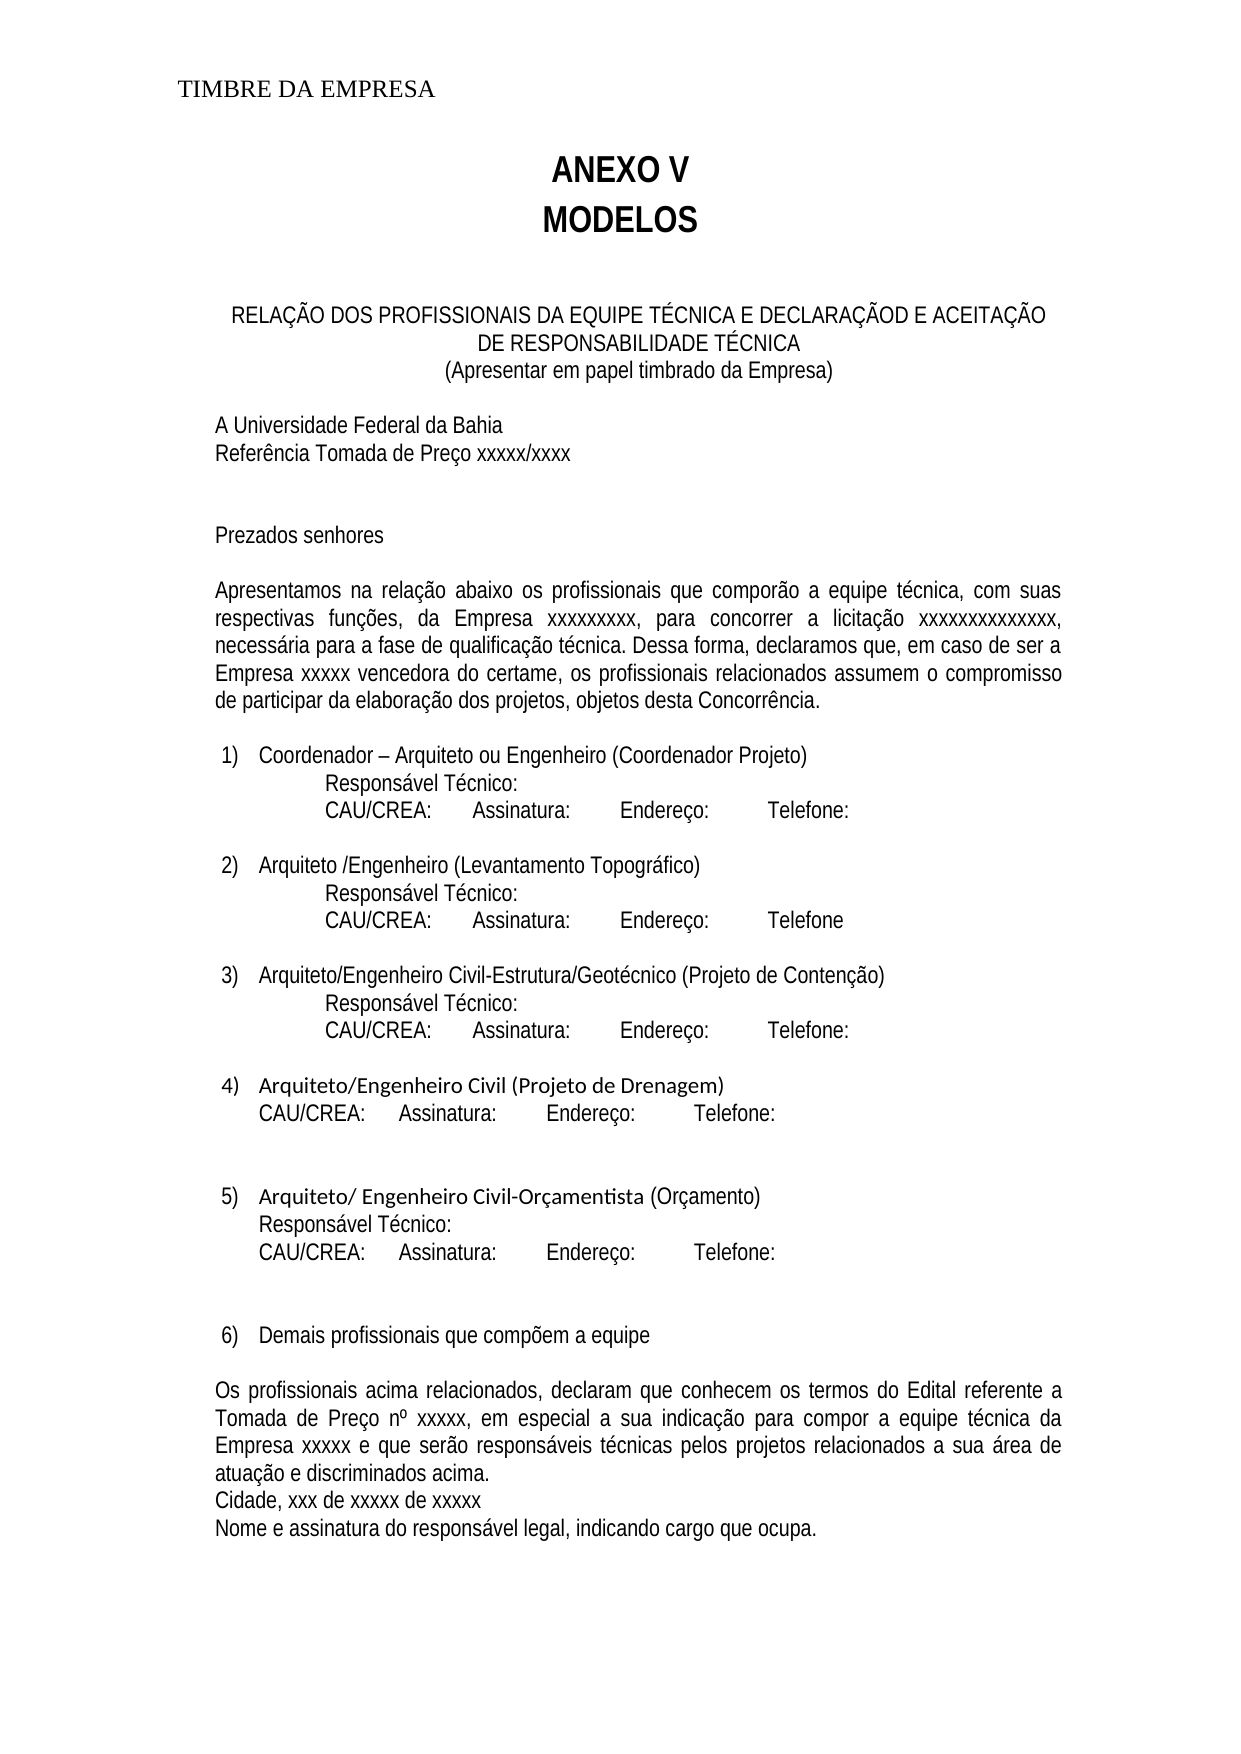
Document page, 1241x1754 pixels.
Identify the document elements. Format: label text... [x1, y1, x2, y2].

text A Universidade Federal da Bahia [215, 411, 1063, 439]
text (Apresentar em papel timbrado da Empresa) [215, 356, 1063, 384]
text Os profissionais acima relacionados, declaram que conhecem os termos do Edital referente a Tomada de Preço nº xxxxx, em especial a sua indicação para compor a equipe técnica da Empresa xxxxx e que serão responsáveis técnicas pelos projetos relacionados a sua área de atuação e discriminados acima. [215, 1376, 1063, 1486]
list CAU/CREA: Assinatura: Endereço: Telefone: [258, 1016, 1063, 1044]
list Coordenador – Arquiteto ou Engenheiro (Coordenador Projeto) [221, 741, 1063, 769]
list Arquiteto/Engenheiro Civil (Projeto de Drenagem) [221, 1071, 1063, 1099]
list Responsável Técnico: [258, 1211, 1063, 1238]
list Responsável Técnico: [258, 769, 1063, 796]
list Arquiteto /Engenheiro (Levantamento Topográfico) [221, 851, 1063, 879]
text Apresentamos na relação abaixo os profissionais que comporão a equipe técnica, com suas respectivas funções, da Empresa xxxxxxxxx, para concorrer a licitação xxxxxxxxxxxxxx, necessária para a fase de qualificação técnica. Dessa forma, declaramos que, em caso de ser a Empresa xxxxx vencedora do certame, os profissionais relacionados assumem o compromisso de participar da elaboração dos projetos, objetos desta Concorrência. [215, 576, 1063, 714]
text MODELOS [177, 197, 1063, 240]
text ANEXO V [177, 148, 1063, 191]
list CAU/CREA: Assinatura: Endereço: Telefone [258, 906, 1063, 934]
text Nome e assinatura do responsável legal, indicando cargo que ocupa. [215, 1513, 1063, 1541]
list Arquiteto/Engenheiro Civil-Estrutura/Geotécnico (Projeto de Contenção) [221, 961, 1063, 989]
list CAU/CREA: Assinatura: Endereço: Telefone: [258, 796, 1063, 824]
text Cidade, xxx de xxxxx de xxxxx [215, 1486, 1063, 1513]
list CAU/CREA: Assinatura: Endereço: Telefone: [258, 1099, 1063, 1127]
text Prezados senhores [215, 521, 1063, 549]
list Responsável Técnico: [258, 989, 1063, 1016]
text Referência Tomada de Preço xxxxx/xxxx [215, 439, 1063, 466]
list CAU/CREA: Assinatura: Endereço: Telefone: [258, 1238, 1063, 1266]
list Responsável Técnico: [258, 879, 1063, 906]
text RELAÇÃO DOS PROFISSIONAIS DA EQUIPE TÉCNICA E DECLARAÇÃOD E ACEITAÇÃO DE RESPONSABILIDADE TÉCNICA [215, 301, 1063, 356]
list Demais profissionais que compõem a equipe [221, 1321, 1063, 1348]
list Arquiteto/ Engenheiro Civil-Orçamentista (Orçamento) [221, 1182, 1063, 1211]
